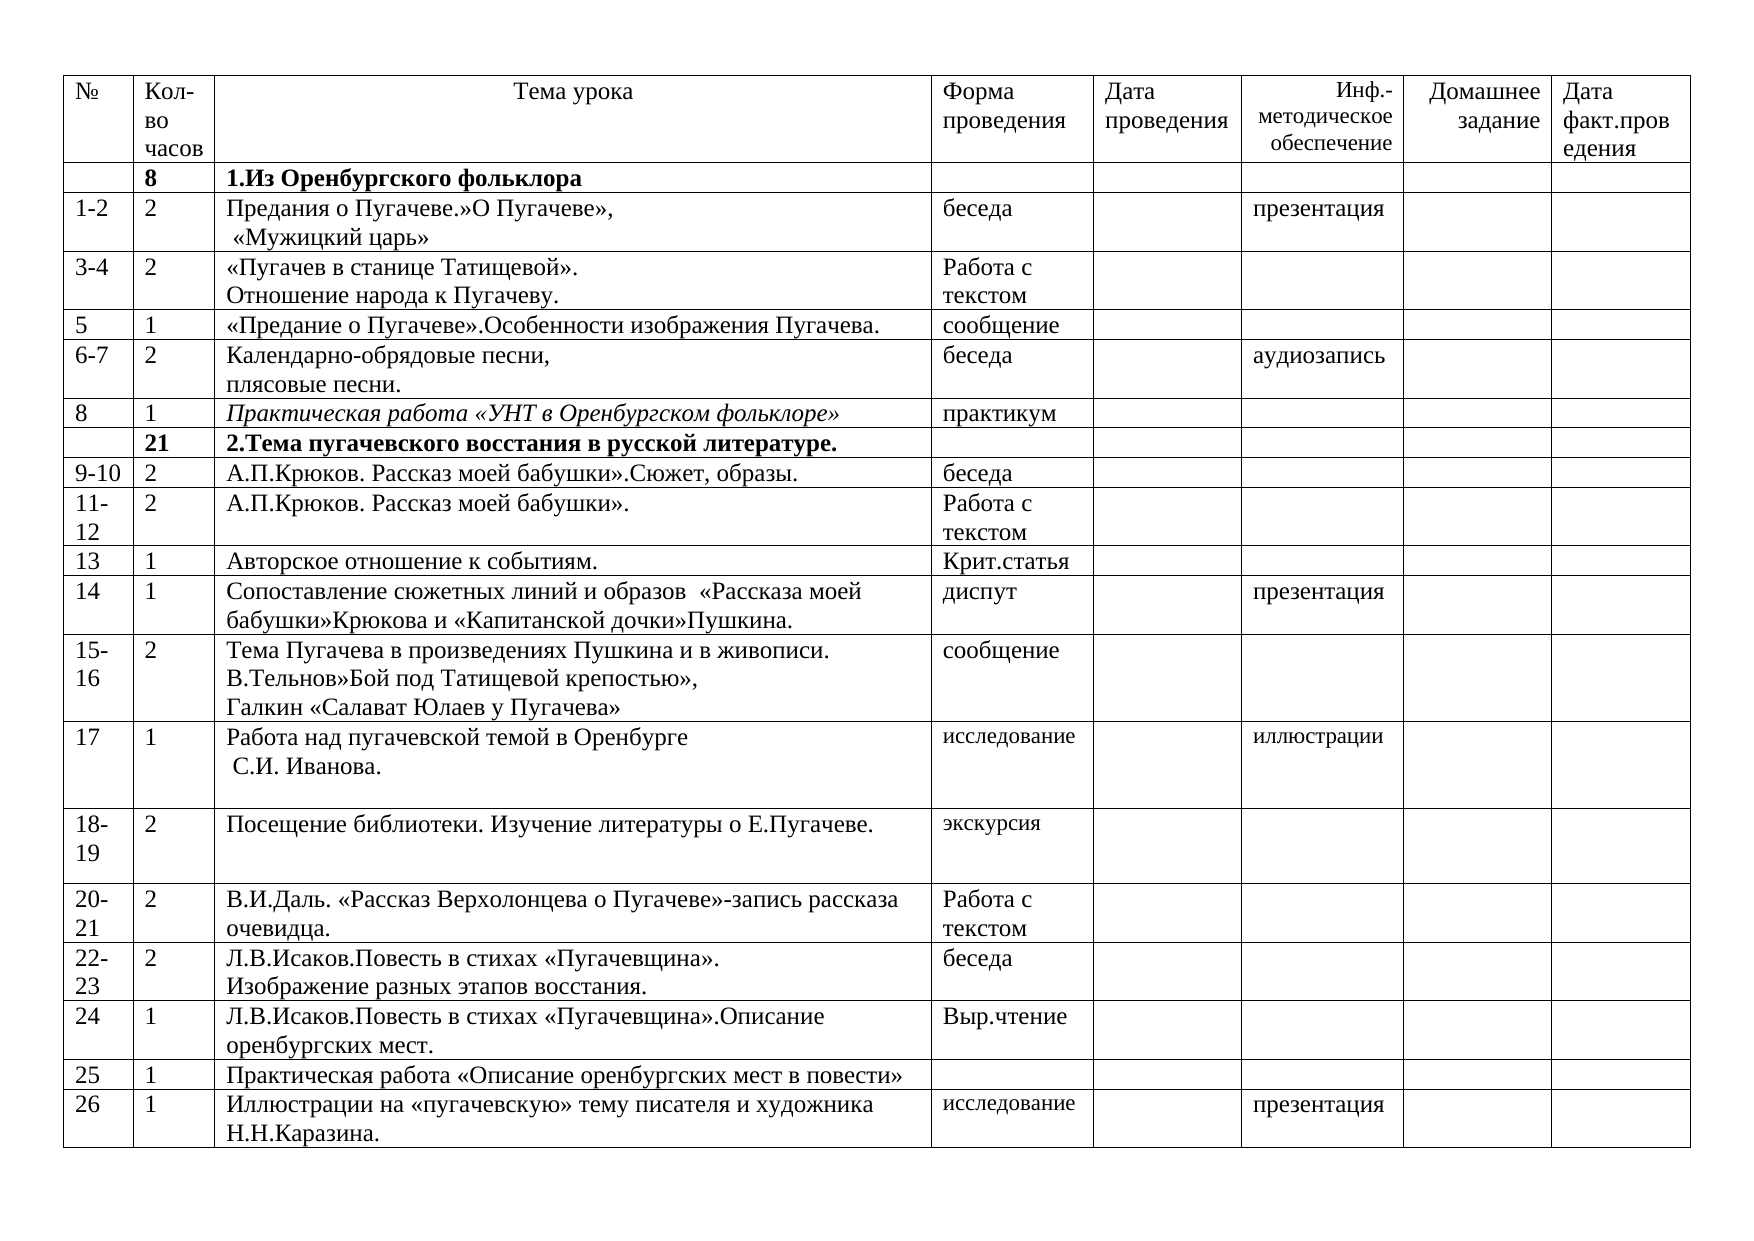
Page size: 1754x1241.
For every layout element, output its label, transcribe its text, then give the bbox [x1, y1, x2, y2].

table_cell беседа [932, 193, 1093, 251]
table_cell [1404, 163, 1551, 192]
table_cell [1242, 458, 1403, 487]
table_cell 21 [134, 428, 214, 457]
table_cell 11-12 [64, 488, 133, 545]
table_cell 15-16 [64, 635, 133, 721]
table_cell 2 [134, 340, 214, 397]
table_cell В.И.Даль. «Рассказ Верхолонцева о Пугачеве»-запись рассказа очевидца. [215, 884, 931, 942]
table_cell [1404, 576, 1551, 634]
table_cell 3-4 [64, 252, 133, 309]
table_cell [1552, 458, 1690, 487]
table_cell [1404, 428, 1551, 457]
table_cell [1552, 943, 1690, 1000]
table_header Дата проведения [1094, 76, 1241, 162]
table_cell 8 [134, 163, 214, 192]
table_cell [1404, 193, 1551, 251]
table_cell 1 [134, 1060, 214, 1088]
table_cell беседа [932, 340, 1093, 397]
table_cell Сопоставление сюжетных линий и образов «Рассказа моей бабушки»Крюкова и «Капитанской дочки»Пушкина. [215, 576, 931, 634]
table_cell Л.В.Исаков.Повесть в стихах «Пугачевщина». Изображение разных этапов восстания. [215, 943, 931, 1000]
table_cell [1552, 884, 1690, 942]
table_cell [1552, 340, 1690, 397]
table_cell сообщение [932, 635, 1093, 721]
table_cell Работа с текстом [932, 252, 1093, 309]
table_header Домашнее задание [1404, 76, 1551, 162]
table_cell [1552, 809, 1690, 883]
table_cell 2 [134, 809, 214, 883]
table_cell исследование [932, 722, 1093, 808]
table_cell [1404, 722, 1551, 808]
table_cell 1 [134, 722, 214, 808]
table_cell 1 [134, 1001, 214, 1059]
table_cell Практическая работа «Описание оренбургских мест в повести» [215, 1060, 931, 1088]
table_cell [1094, 399, 1241, 427]
table_cell [1404, 488, 1551, 545]
table_cell [1094, 546, 1241, 575]
table_cell 2 [134, 488, 214, 545]
table_cell А.П.Крюков. Рассказ моей бабушки».Сюжет, образы. [215, 458, 931, 487]
table_header Тема урока [215, 76, 931, 162]
table_cell 24 [64, 1001, 133, 1059]
table_cell [1094, 722, 1241, 808]
table_cell [1094, 943, 1241, 1000]
table_cell [1242, 635, 1403, 721]
table_cell [1242, 1060, 1403, 1088]
table_cell 14 [64, 576, 133, 634]
table_header Инф.-методическое обеспечение [1242, 76, 1403, 162]
table_cell [1242, 163, 1403, 192]
table_cell [1404, 399, 1551, 427]
table_cell 22-23 [64, 943, 133, 1000]
table_cell диспут [932, 576, 1093, 634]
table_cell [1094, 488, 1241, 545]
table_cell [1094, 635, 1241, 721]
table_cell Практическая работа «УНТ в Оренбургском фольклоре» [215, 399, 931, 427]
table_cell презентация [1242, 1090, 1403, 1147]
table_cell [1552, 1060, 1690, 1088]
table_cell [1404, 458, 1551, 487]
table_cell [1242, 399, 1403, 427]
table_cell [1094, 193, 1241, 251]
table_cell экскурсия [932, 809, 1093, 883]
table_cell Выр.чтение [932, 1001, 1093, 1059]
table_cell 1 [134, 546, 214, 575]
table_cell Посещение библиотеки. Изучение литературы о Е.Пугачеве. [215, 809, 931, 883]
table_cell [1094, 163, 1241, 192]
table_cell 2 [134, 635, 214, 721]
table_cell [1094, 1060, 1241, 1088]
table_cell Календарно-обрядовые песни, плясовые песни. [215, 340, 931, 397]
table_cell [1094, 1001, 1241, 1059]
table_cell [1404, 943, 1551, 1000]
table_cell 2 [134, 193, 214, 251]
table_cell Тема Пугачева в произведениях Пушкина и в живописи. В.Тельнов»Бой под Татищевой крепостью», Галкин «Салават Юлаев у Пугачева» [215, 635, 931, 721]
table_cell [1094, 1090, 1241, 1147]
table_cell Авторское отношение к событиям. [215, 546, 931, 575]
table_cell 20-21 [64, 884, 133, 942]
table_cell [1552, 399, 1690, 427]
table_cell [1552, 635, 1690, 721]
table_cell [1094, 576, 1241, 634]
table_cell 5 [64, 310, 133, 339]
table_cell [1242, 943, 1403, 1000]
table_cell [64, 163, 133, 192]
table_cell [1552, 576, 1690, 634]
table_cell [1094, 884, 1241, 942]
table_cell [932, 1060, 1093, 1088]
table_header Кол-во часов [134, 76, 214, 162]
table_cell [1242, 252, 1403, 309]
table_cell иллюстрации [1242, 722, 1403, 808]
table_cell [1242, 488, 1403, 545]
table_cell [932, 428, 1093, 457]
table_cell Предания о Пугачеве.»О Пугачеве», «Мужицкий царь» [215, 193, 931, 251]
table_cell 1 [134, 310, 214, 339]
table_cell Крит.статья [932, 546, 1093, 575]
table_cell [1404, 1001, 1551, 1059]
table_cell [932, 163, 1093, 192]
table_cell [1094, 428, 1241, 457]
table_cell 2 [134, 943, 214, 1000]
table_cell 25 [64, 1060, 133, 1088]
table_cell [1242, 428, 1403, 457]
table_cell [1094, 809, 1241, 883]
table_cell 1 [134, 576, 214, 634]
table_cell [1552, 193, 1690, 251]
table_cell Работа с текстом [932, 884, 1093, 942]
table_cell аудиозапись [1242, 340, 1403, 397]
table_cell 2 [134, 458, 214, 487]
table_cell 2 [134, 252, 214, 309]
table_cell [64, 428, 133, 457]
table_cell презентация [1242, 576, 1403, 634]
table_cell беседа [932, 458, 1093, 487]
table_cell презентация [1242, 193, 1403, 251]
table_cell [1552, 1001, 1690, 1059]
table_cell 17 [64, 722, 133, 808]
table_cell исследование [932, 1090, 1093, 1147]
table_cell [1404, 546, 1551, 575]
table_cell [1552, 428, 1690, 457]
table_cell практикум [932, 399, 1093, 427]
table_cell [1404, 252, 1551, 309]
table_cell сообщение [932, 310, 1093, 339]
table_cell 8 [64, 399, 133, 427]
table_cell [215, 1090, 931, 1147]
table_cell [1404, 635, 1551, 721]
table_cell 2 [134, 884, 214, 942]
table_cell [1094, 458, 1241, 487]
table_cell [1404, 310, 1551, 339]
table_header Дата факт.проведения [1552, 76, 1690, 162]
table_cell «Пугачев в станице Татищевой». Отношение народа к Пугачеву. [215, 252, 931, 309]
table_cell [1404, 1060, 1551, 1088]
table_cell [1552, 722, 1690, 808]
table_cell 1 [134, 399, 214, 427]
table_cell [1242, 884, 1403, 942]
table_cell [1094, 252, 1241, 309]
table_cell [1552, 488, 1690, 545]
table_cell А.П.Крюков. Рассказ моей бабушки». [215, 488, 931, 545]
table_cell Работа с текстом [932, 488, 1093, 545]
table_cell [1552, 310, 1690, 339]
table_cell 1 [134, 1090, 214, 1147]
table_cell 6-7 [64, 340, 133, 397]
table_cell [1552, 546, 1690, 575]
table_cell [1094, 340, 1241, 397]
table_cell 1-2 [64, 193, 133, 251]
table_cell 26 [64, 1090, 133, 1147]
table_cell 9-10 [64, 458, 133, 487]
table_cell «Предание о Пугачеве».Особенности изображения Пугачева. [215, 310, 931, 339]
table_header № [64, 76, 133, 162]
table_cell [1552, 163, 1690, 192]
table_cell 13 [64, 546, 133, 575]
table_cell [1404, 340, 1551, 397]
table_cell [1242, 1001, 1403, 1059]
table_cell Л.В.Исаков.Повесть в стихах «Пугачевщина».Описание оренбургских мест. [215, 1001, 931, 1059]
table_cell 2.Тема пугачевского восстания в русской литературе. [215, 428, 931, 457]
table_cell беседа [932, 943, 1093, 1000]
table_cell [1404, 809, 1551, 883]
table_cell [1242, 809, 1403, 883]
table_cell Работа над пугачевской темой в Оренбурге С.И. Иванова. [215, 722, 931, 808]
table_cell [1094, 310, 1241, 339]
table_header Форма проведения [932, 76, 1093, 162]
table_cell [1404, 1090, 1551, 1147]
table_cell 1.Из Оренбургского фольклора [215, 163, 931, 192]
table_cell [1242, 310, 1403, 339]
table_cell [1242, 546, 1403, 575]
table_cell [1404, 884, 1551, 942]
table_cell [1552, 252, 1690, 309]
table_cell [1552, 1090, 1690, 1147]
table_cell 18-19 [64, 809, 133, 883]
